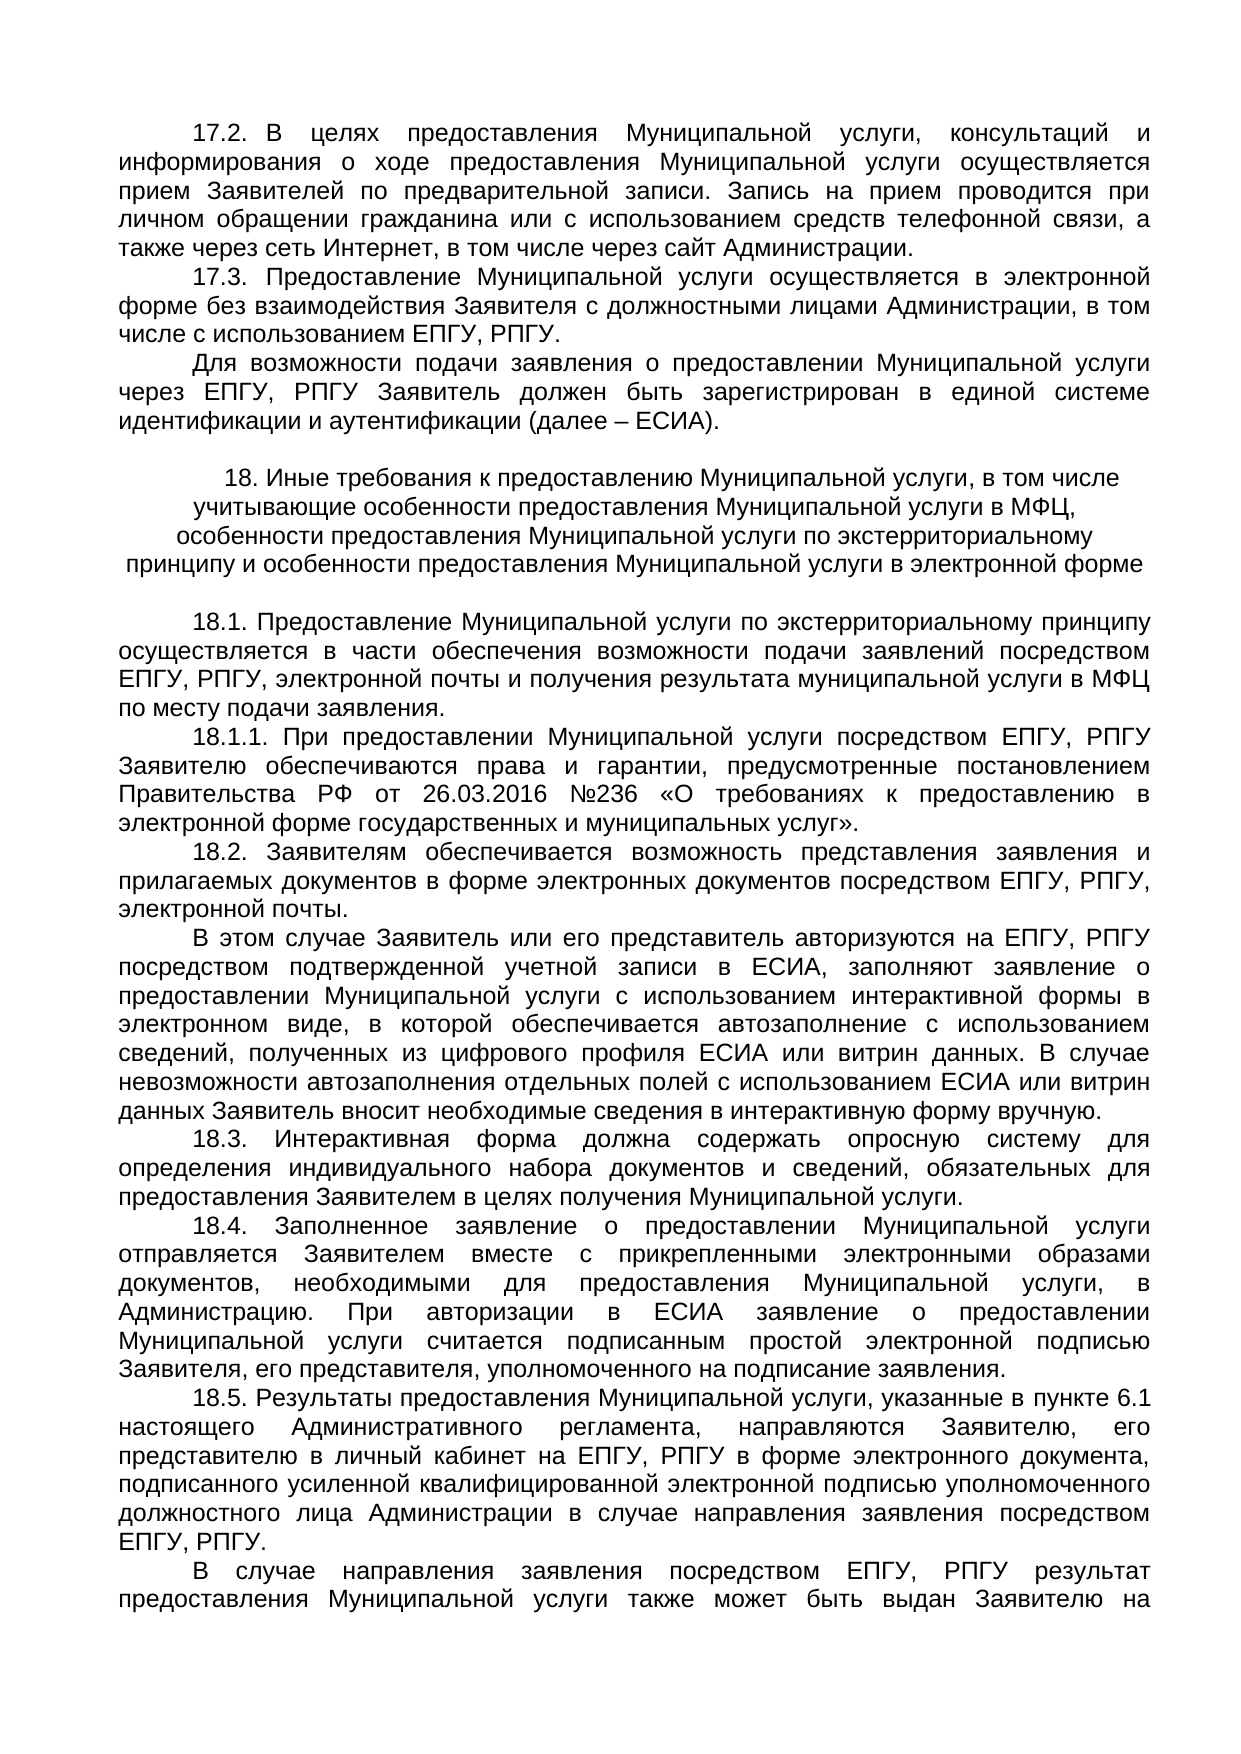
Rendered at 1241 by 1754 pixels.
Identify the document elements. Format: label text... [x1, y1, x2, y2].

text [118, 1556, 1152, 1613]
text 18.4. Заполненное заявление о предоставлении Муниципальной услуги отправляется Заявителем вместе с прикрепленными электронными образами документов, необходимыми для предоставления Муниципальной услуги, в Администрацию. При авторизации в ЕСИА заявление о предоставлении Муниципальной услуги считается подписанным простой электронной подписью Заявителя, его представителя, уполномоченного на подписание заявления. [118, 1211, 1152, 1383]
text 18.3. Интерактивная форма должна содержать опросную систему для определения индивидуального набора документов и сведений, обязательных для предоставления Заявителем в целях получения Муниципальной услуги. [118, 1124, 1152, 1211]
text Для возможности подачи заявления о предоставлении Муниципальной услуги через ЕПГУ, РПГУ Заявитель должен быть зарегистрирован в единой системе идентификации и аутентификации (далее – ЕСИА). [118, 348, 1152, 434]
text 18.1. Предоставление Муниципальной услуги по экстерриториальному принципу осуществляется в части обеспечения возможности подачи заявлений посредством ЕПГУ, РПГУ, электронной почты и получения результата муниципальной услуги в МФЦ по месту подачи заявления. [118, 607, 1152, 722]
text В этом случае Заявитель или его представитель авторизуются на ЕПГУ, РПГУ посредством подтвержденной учетной записи в ЕСИА, заполняют заявление о предоставлении Муниципальной услуги с использованием интерактивной формы в электронном виде, в которой обеспечивается автозаполнение с использованием сведений, полученных из цифрового профиля ЕСИА или витрин данных. В случае невозможности автозаполнения отдельных полей с использованием ЕСИА или витрин данных Заявитель вносит необходимые сведения в интерактивную форму вручную. [118, 923, 1152, 1124]
text 18.5. Результаты предоставления Муниципальной услуги, указанные в пункте 6.1 настоящего Административного регламента, направляются Заявителю, его представителю в личный кабинет на ЕПГУ, РПГУ в форме электронного документа, подписанного усиленной квалифицированной электронной подписью уполномоченного должностного лица Администрации в случае направления заявления посредством ЕПГУ, РПГУ. [118, 1383, 1152, 1556]
text 18.1.1. При предоставлении Муниципальной услуги посредством ЕПГУ, РПГУ Заявителю обеспечиваются права и гарантии, предусмотренные постановлением Правительства РФ от 26.03.2016 №236 «О требованиях к предоставлению в электронной форме государственных и муниципальных услуг». [118, 722, 1152, 837]
text 18.2. Заявителям обеспечивается возможность представления заявления и прилагаемых документов в форме электронных документов посредством ЕПГУ, РПГУ, электронной почты. [118, 837, 1152, 923]
text 17.3. Предоставление Муниципальной услуги осуществляется в электронной форме без взаимодействия Заявителя с должностными лицами Администрации, в том числе с использованием ЕПГУ, РПГУ. [118, 262, 1152, 348]
text 18. Иные требования к предоставлению Муниципальной услуги, в том числе учитывающие особенности предоставления Муниципальной услуги в МФЦ, особенности предоставления Муниципальной услуги по экстерриториальному принципу и особенности предоставления Муниципальной услуги в электронной форме [118, 463, 1152, 578]
text 17.2. В целях предоставления Муниципальной услуги, консультаций и информирования о ходе предоставления Муниципальной услуги осуществляется прием Заявителей по предварительной записи. Запись на прием проводится при личном обращении гражданина или с использованием средств телефонной связи, а также через сеть Интернет, в том числе через сайт Администрации. [118, 118, 1152, 262]
